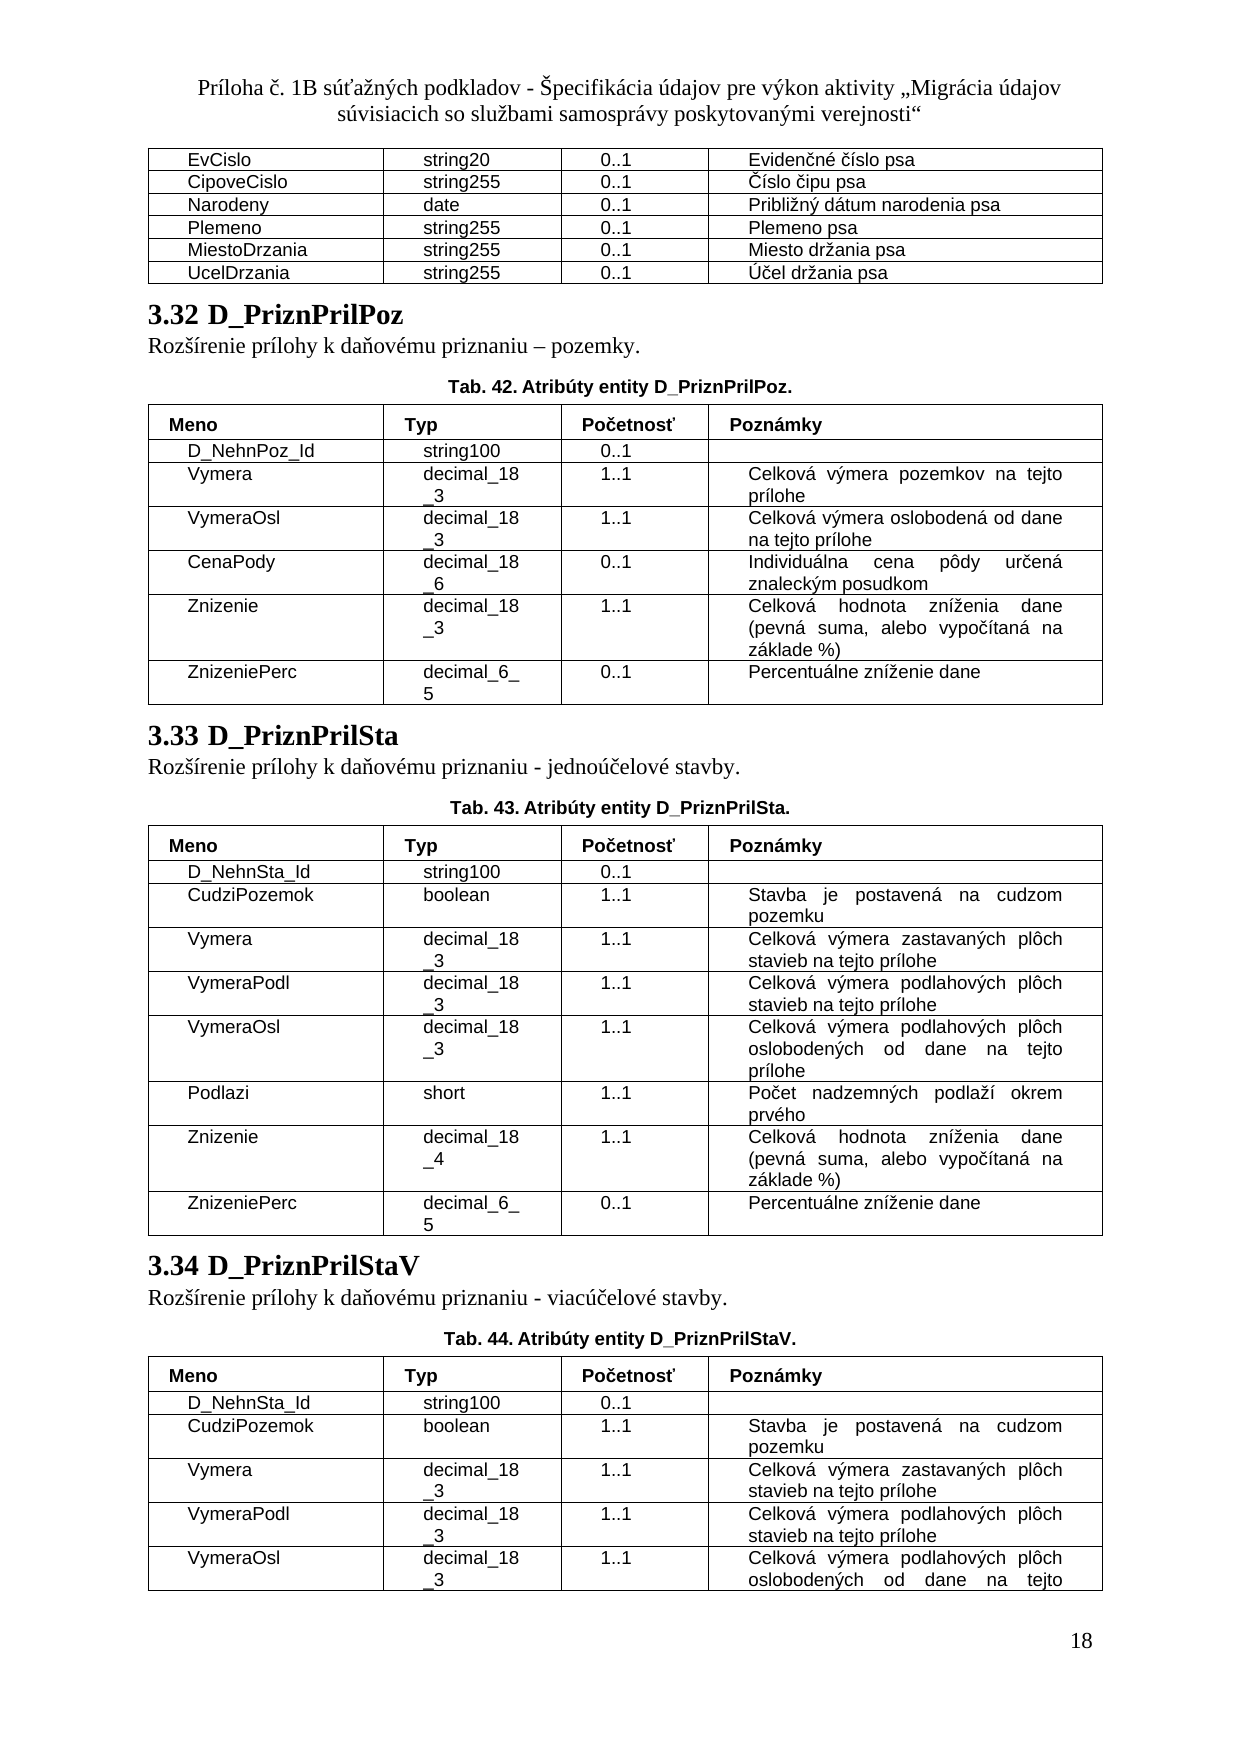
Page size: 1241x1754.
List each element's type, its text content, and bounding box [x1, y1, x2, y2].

table_cell ZnizeniePerc [149, 1192, 383, 1235]
table_cell VymeraOsl [149, 1016, 383, 1081]
table_cell Celková výmera podlahových plôch oslobodených od dane na tejto prílohe [709, 1016, 1102, 1081]
table_cell 0..1 [562, 1192, 708, 1235]
table_cell 0..1 [562, 239, 708, 261]
table_cell 1..1 [562, 1503, 708, 1546]
table_cell VymeraOsl [149, 507, 383, 550]
table_cell boolean [384, 1415, 561, 1458]
table_cell Celková hodnota zníženia dane (pevná suma, alebo vypočítaná na základe %) [709, 595, 1102, 660]
table_cell Celková výmera podlahových plôch stavieb na tejto prílohe [709, 972, 1102, 1015]
table_cell 0..1 [562, 194, 708, 215]
table_cell Celková hodnota zníženia dane (pevná suma, alebo vypočítaná na základe %) [709, 1126, 1102, 1191]
table_cell CenaPody [149, 551, 383, 594]
table_cell Evidenčné číslo psa [709, 149, 1102, 170]
table_cell decimal_18_3 [384, 1016, 561, 1081]
table_cell 0..1 [562, 861, 708, 883]
table_header Meno [149, 405, 383, 439]
table_cell decimal_18_6 [384, 551, 561, 594]
table_cell VymeraPodl [149, 972, 383, 1015]
table_cell decimal_18_3 [384, 928, 561, 971]
table_cell 1..1 [562, 928, 708, 971]
table_cell VymeraOsl [149, 1547, 383, 1590]
table_header Meno [149, 826, 383, 860]
table_cell string255 [384, 171, 561, 193]
table_cell 1..1 [562, 972, 708, 1015]
table_cell decimal_18_3 [384, 1503, 561, 1546]
table_cell string100 [384, 440, 561, 462]
table_cell decimal_6_5 [384, 1192, 561, 1235]
table_cell 1..1 [562, 595, 708, 660]
table_cell short [384, 1082, 561, 1125]
text Rozšírenie prílohy k daňovému priznaniu - jednoúčelové stavby. [148, 753, 1093, 779]
table_cell Celková výmera podlahových plôch stavieb na tejto prílohe [709, 1503, 1102, 1546]
table_cell 1..1 [562, 1547, 708, 1590]
text Atribúty entity D_PriznPrilStaV. [148, 1328, 1093, 1349]
text Rozšírenie prílohy k daňovému priznaniu – pozemky. [148, 332, 1093, 358]
table_cell Počet nadzemných podlaží okrem prvého [709, 1082, 1102, 1125]
table_cell D_NehnSta_Id [149, 1392, 383, 1413]
table_cell 1..1 [562, 507, 708, 550]
table_cell Narodeny [149, 194, 383, 215]
table_cell 1..1 [562, 1126, 708, 1191]
table_cell UcelDrzania [149, 262, 383, 283]
table_header Poznámky [709, 405, 1102, 439]
table_cell 1..1 [562, 1415, 708, 1458]
table_cell 0..1 [562, 440, 708, 462]
table_cell 0..1 [562, 661, 708, 704]
table_cell CudziPozemok [149, 1415, 383, 1458]
table_cell Miesto držania psa [709, 239, 1102, 261]
subtitle D_PriznPrilPoz [148, 297, 1093, 330]
table_cell Stavba je postavená na cudzom pozemku [709, 1415, 1102, 1458]
table_header Poznámky [709, 1357, 1102, 1391]
table_cell date [384, 194, 561, 215]
text Rozšírenie prílohy k daňovému priznaniu - viacúčelové stavby. [148, 1284, 1093, 1310]
table_cell Individuálna cena pôdy určená znaleckým posudkom [709, 551, 1102, 594]
table_cell Celková výmera oslobodená od dane na tejto prílohe [709, 507, 1102, 550]
table_cell decimal_18_3 [384, 1547, 561, 1590]
text Atribúty entity D_PriznPrilSta. [148, 797, 1093, 819]
table_cell 1..1 [562, 884, 708, 927]
table_cell ZnizeniePerc [149, 661, 383, 704]
table_cell Vymera [149, 463, 383, 506]
table_cell boolean [384, 884, 561, 927]
table_cell string100 [384, 861, 561, 883]
table_cell 0..1 [562, 551, 708, 594]
table_cell 1..1 [562, 1016, 708, 1081]
table_cell [709, 1392, 1102, 1413]
table_header Početnosť [562, 1357, 708, 1391]
table_cell Plemeno [149, 216, 383, 238]
table_header Meno [149, 1357, 383, 1391]
table_cell Znizenie [149, 595, 383, 660]
table_cell Percentuálne zníženie dane [709, 1192, 1102, 1235]
table_cell D_NehnSta_Id [149, 861, 383, 883]
table_cell string255 [384, 262, 561, 283]
subtitle D_PriznPrilStaV [148, 1248, 1093, 1282]
table_cell Stavba je postavená na cudzom pozemku [709, 884, 1102, 927]
table_cell Celková výmera zastavaných plôch stavieb na tejto prílohe [709, 928, 1102, 971]
table_cell 1..1 [562, 463, 708, 506]
table_cell CudziPozemok [149, 884, 383, 927]
table_cell Približný dátum narodenia psa [709, 194, 1102, 215]
table_header Typ [384, 1357, 561, 1391]
table_cell decimal_18_3 [384, 972, 561, 1015]
table_cell 0..1 [562, 171, 708, 193]
table_cell Podlazi [149, 1082, 383, 1125]
subtitle D_PriznPrilSta [148, 718, 1093, 751]
table_cell decimal_18_4 [384, 1126, 561, 1191]
table_cell string20 [384, 149, 561, 170]
table_cell Účel držania psa [709, 262, 1102, 283]
table_cell string255 [384, 216, 561, 238]
table_cell decimal_6_5 [384, 661, 561, 704]
table_cell VymeraPodl [149, 1503, 383, 1546]
table_cell Celková výmera pozemkov na tejto prílohe [709, 463, 1102, 506]
table_cell 1..1 [562, 1459, 708, 1502]
table_cell 0..1 [562, 1392, 708, 1413]
table_header Početnosť [562, 826, 708, 860]
table_cell MiestoDrzania [149, 239, 383, 261]
table_header Typ [384, 826, 561, 860]
table_cell Celková výmera zastavaných plôch stavieb na tejto prílohe [709, 1459, 1102, 1502]
table_cell Vymera [149, 1459, 383, 1502]
table_cell EvCislo [149, 149, 383, 170]
text Atribúty entity D_PriznPrilPoz. [148, 376, 1093, 398]
table_cell decimal_18_3 [384, 595, 561, 660]
table_cell 0..1 [562, 149, 708, 170]
table_cell Vymera [149, 928, 383, 971]
table_cell [709, 440, 1102, 462]
table_cell 0..1 [562, 216, 708, 238]
table_cell Znizenie [149, 1126, 383, 1191]
table_cell 1..1 [562, 1082, 708, 1125]
table_cell Číslo čipu psa [709, 171, 1102, 193]
table_cell string255 [384, 239, 561, 261]
table_cell decimal_18_3 [384, 463, 561, 506]
table_cell decimal_18_3 [384, 1459, 561, 1502]
table_cell decimal_18_3 [384, 507, 561, 550]
table_cell Plemeno psa [709, 216, 1102, 238]
table_header Typ [384, 405, 561, 439]
table_cell string100 [384, 1392, 561, 1413]
table_cell 0..1 [562, 262, 708, 283]
table_cell Percentuálne zníženie dane [709, 661, 1102, 704]
table_cell CipoveCislo [149, 171, 383, 193]
table_header Početnosť [562, 405, 708, 439]
table_cell [709, 861, 1102, 883]
table_header Poznámky [709, 826, 1102, 860]
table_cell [709, 1547, 1102, 1590]
table_cell D_NehnPoz_Id [149, 440, 383, 462]
